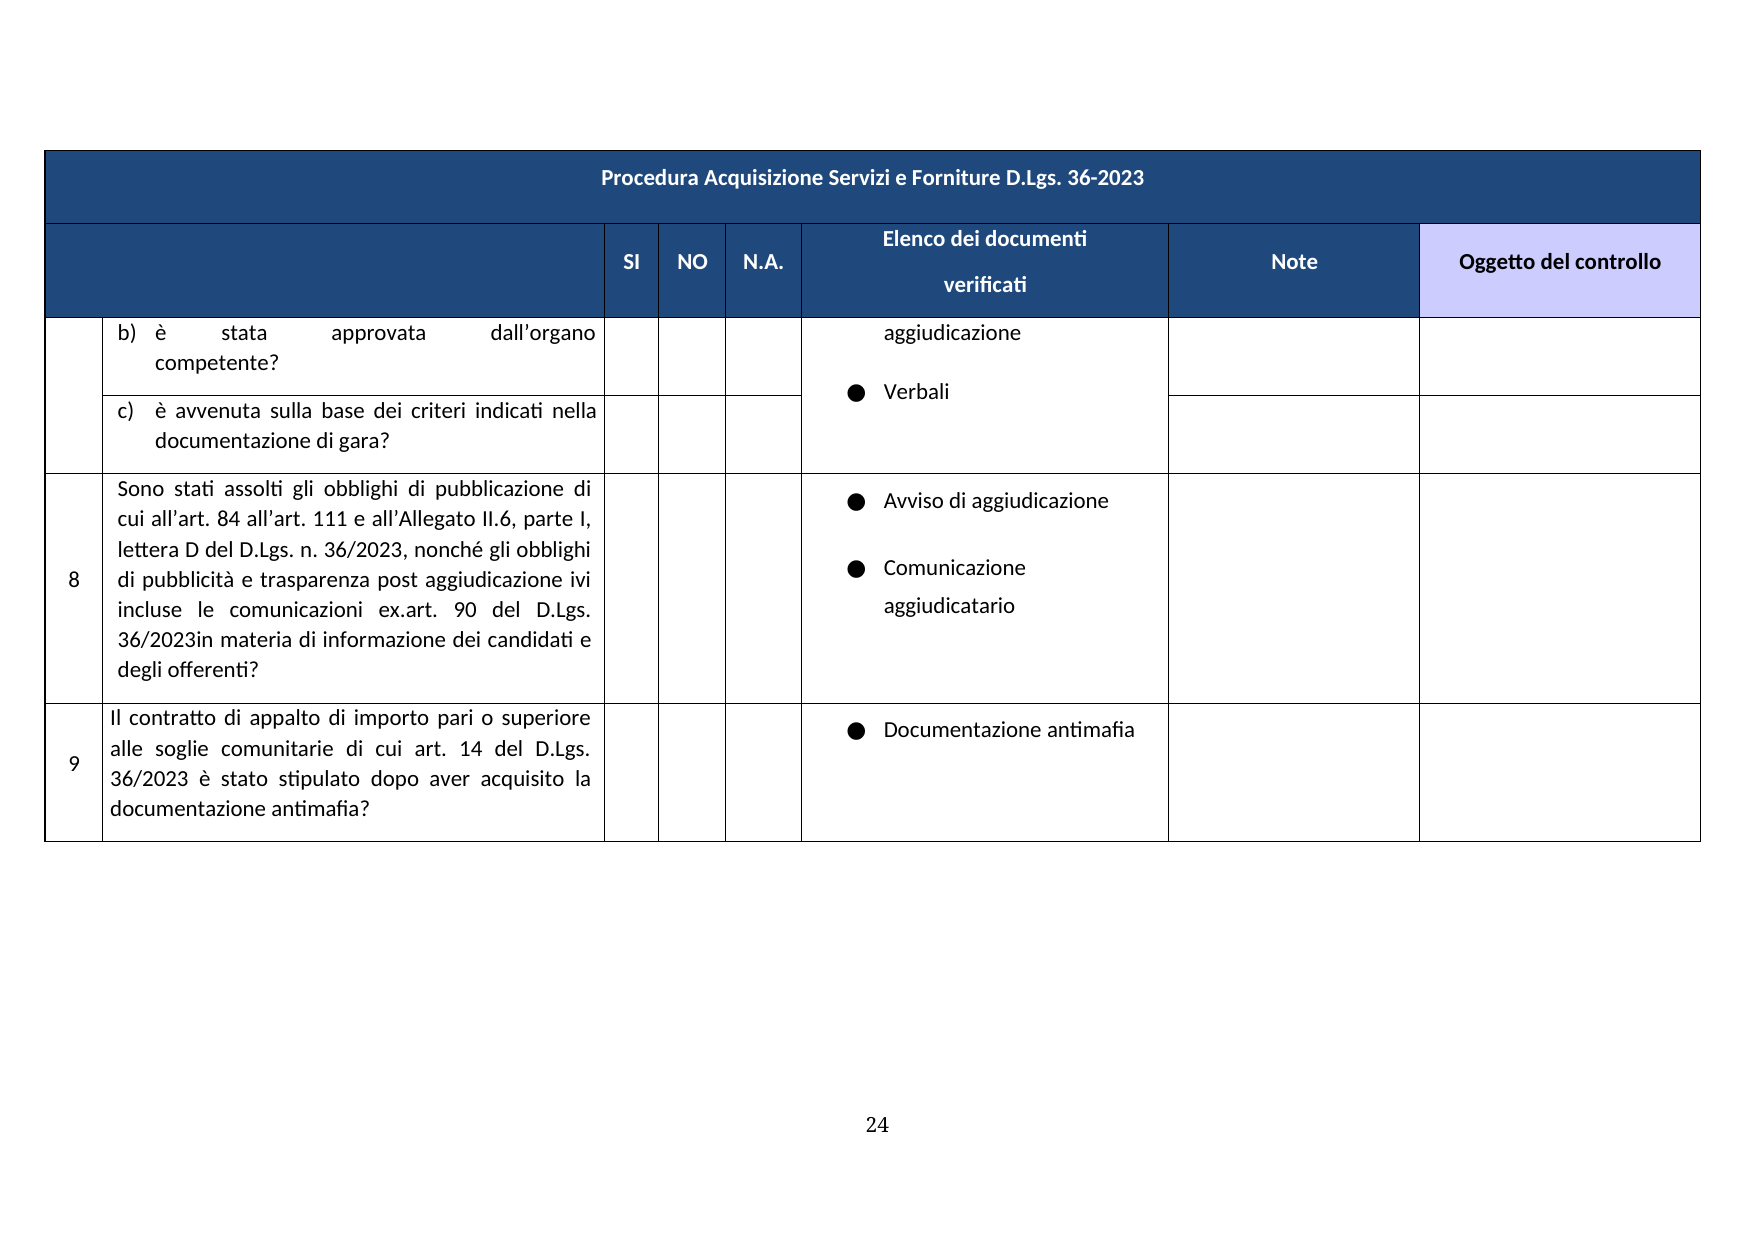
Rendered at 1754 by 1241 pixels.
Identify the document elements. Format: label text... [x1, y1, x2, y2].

table_cell Sono stati assolti gli obblighi di pubblicazione di cui all’art. 84 all’art. 111 e all’Allegato II.6, parte I, lettera D del D.Lgs. n. 36/2023, nonché gli obblighi di pubblicità e trasparenza post aggiudicazione ivi incluse le comunicazioni ex.art. 90 del D.Lgs. 36/2023in materia di informazione dei candidati e degli offerenti? [103, 474, 604, 702]
table_cell N.A. [726, 224, 801, 317]
table_cell Oggetto del controllo [1420, 224, 1700, 317]
table_cell [659, 396, 725, 473]
table_cell è stata approvata dall’organo competente? [103, 318, 604, 395]
table_cell [726, 396, 801, 473]
table_cell [659, 318, 725, 395]
table_cell Elenco dei documenti verificati [802, 224, 1168, 317]
table_cell [1420, 318, 1700, 395]
table_cell 8 [46, 474, 102, 702]
table_cell SI [605, 224, 658, 317]
table_cell NO [659, 224, 725, 317]
table_cell Documentazione antimafia [802, 704, 1168, 841]
table_cell 7 [46, 318, 102, 473]
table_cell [802, 318, 1168, 473]
table_cell [1169, 318, 1419, 395]
table_cell [605, 318, 658, 395]
table_cell [659, 704, 725, 841]
table_cell è avvenuta sulla base dei criteri indicati nella documentazione di gara? [103, 396, 604, 473]
table_cell [605, 704, 658, 841]
table_cell [1420, 704, 1700, 841]
table_cell [726, 704, 801, 841]
table_cell Avviso di aggiudicazione Comunicazione aggiudicatario [802, 474, 1168, 702]
table_header Procedura Acquisizione Servizi e Forniture D.Lgs. 36-2023 [46, 151, 1700, 223]
table_cell [605, 474, 658, 702]
table_cell [46, 224, 604, 317]
table_cell [1169, 474, 1419, 702]
table_cell 9 [46, 704, 102, 841]
table_cell [659, 474, 725, 702]
table_cell [1420, 474, 1700, 702]
table_cell [726, 474, 801, 702]
table_cell [605, 396, 658, 473]
table_cell Il contratto di appalto di importo pari o superiore alle soglie comunitarie di cui art. 14 del D.Lgs. 36/2023 è stato stipulato dopo aver acquisito la documentazione antimafia? [103, 704, 604, 841]
table_cell [1420, 396, 1700, 473]
table_cell Note [1169, 224, 1419, 317]
table_cell [726, 318, 801, 395]
table_cell [1169, 704, 1419, 841]
table_cell [1169, 396, 1419, 473]
